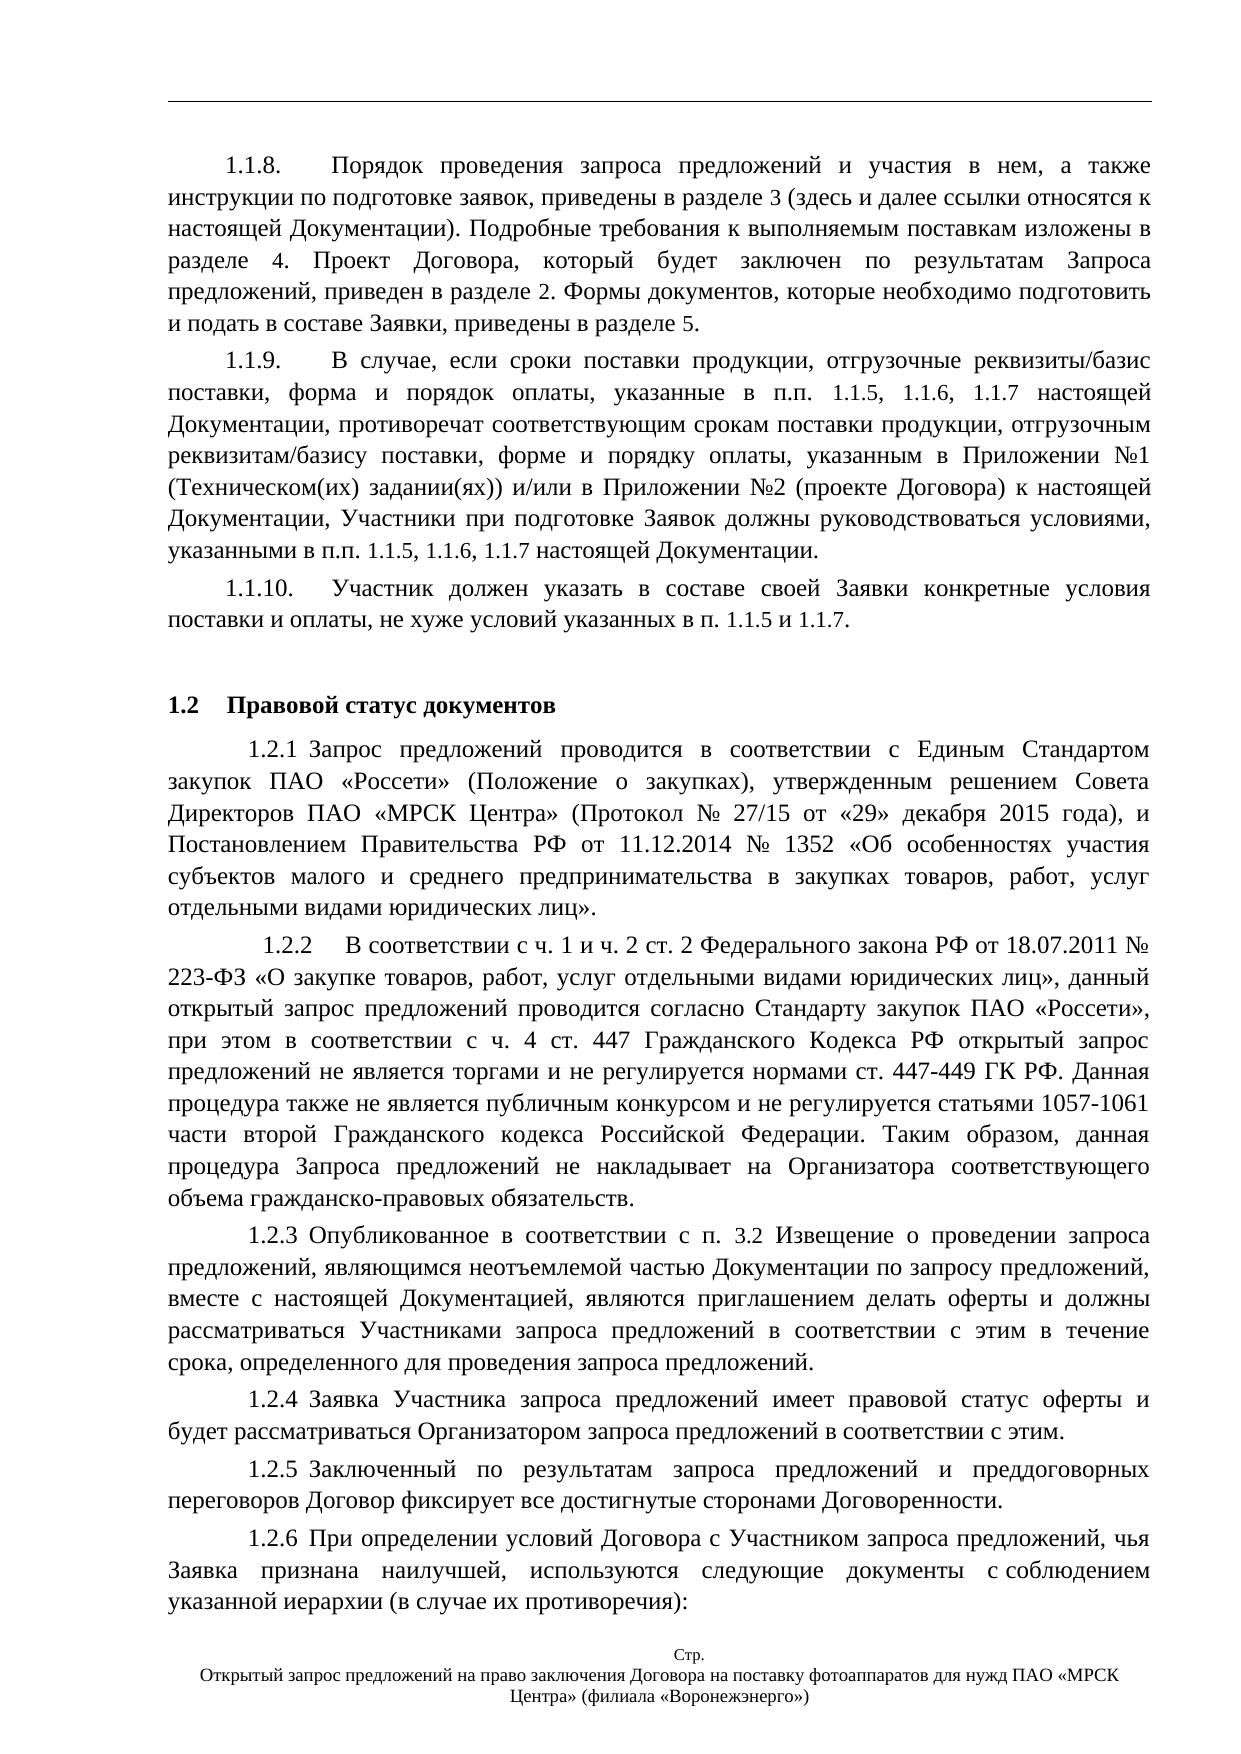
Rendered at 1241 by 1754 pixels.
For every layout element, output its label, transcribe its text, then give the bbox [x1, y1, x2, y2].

subtitle Правовой статус документов [168, 690, 1152, 719]
list Опубликованное в соответствии с п. 3.2 Извещение о проведении запроса предложений, являющимся неотъемлемой частью Документации по запросу предложений, вместе с настоящей Документацией, являются приглашением делать оферты и должны рассматриваться Участниками запроса предложений в соответствии с этим в течение срока, определенного для проведения запроса предложений. [168, 1220, 1150, 1375]
list При определении условий Договора с Участником запроса предложений, чья Заявка признана наилучшей, используются следующие документы с соблюдением указанной иерархии (в случае их противоречия): [168, 1523, 1150, 1615]
list Участник должен указать в составе своей Заявки конкретные условия поставки и оплаты, не хуже условий указанных в п. 1.1.5 и 1.1.7. [168, 573, 1152, 633]
list В случае, если сроки поставки продукции, отгрузочные реквизиты/базис поставки, форма и порядок оплаты, указанные в п.п. 1.1.5, 1.1.6, 1.1.7 настоящей Документации, противоречат соответствующим срокам поставки продукции, отгрузочным реквизитам/базису поставки, форме и порядку оплаты, указанным в Приложении №1 (Техническом(их) задании(ях)) и/или в Приложении №2 (проекте Договора) к настоящей Документации, Участники при подготовке Заявок должны руководствоваться условиями, указанными в п.п. 1.1.5, 1.1.6, 1.1.7 настоящей Документации. [168, 346, 1152, 564]
list В соответствии с ч. 1 и ч. 2 ст. 2 Федерального закона РФ от 18.07.2011 № 223-ФЗ «О закупке товаров, работ, услуг отдельными видами юридических лиц», данный открытый запрос предложений проводится согласно Стандарту закупок ПАО «Россети», при этом в соответствии с ч. 4 ст. 447 Гражданского Кодекса РФ открытый запрос предложений не является торгами и не регулируется нормами ст. 447-449 ГК РФ. Данная процедура также не является публичным конкурсом и не регулируется статьями 1057-1061 части второй Гражданского кодекса Российской Федерации. Таким образом, данная процедура Запроса предложений не накладывает на Организатора соответствующего объема гражданско-правовых обязательств. [168, 930, 1150, 1211]
list Порядок проведения запроса предложений и участия в нем, а также инструкции по подготовке заявок, приведены в разделе 3 (здесь и далее ссылки относятся к настоящей Документации). Подробные требования к выполняемым поставкам изложены в разделе 4. Проект Договора, который будет заключен по результатам Запроса предложений, приведен в разделе 2. Формы документов, которые необходимо подготовить и подать в составе Заявки, приведены в разделе 5. [168, 150, 1152, 337]
list Запрос предложений проводится в соответствии с Единым Стандартом закупок ПАО «Россети» (Положение о закупках), утвержденным решением Совета Директоров ПАО «МРСК Центра» (Протокол № 27/15 от «29» декабря 2015 года), и Постановлением Правительства РФ от 11.12.2014 № 1352 «Об особенностях участия субъектов малого и среднего предпринимательства в закупках товаров, работ, услуг отдельными видами юридических лиц». [168, 734, 1150, 921]
list Заявка Участника запроса предложений имеет правовой статус оферты и будет рассматриваться Организатором запроса предложений в соответствии с этим. [168, 1384, 1150, 1445]
list Заключенный по результатам запроса предложений и преддоговорных переговоров Договор фиксирует все достигнутые сторонами Договоренности. [168, 1454, 1150, 1514]
